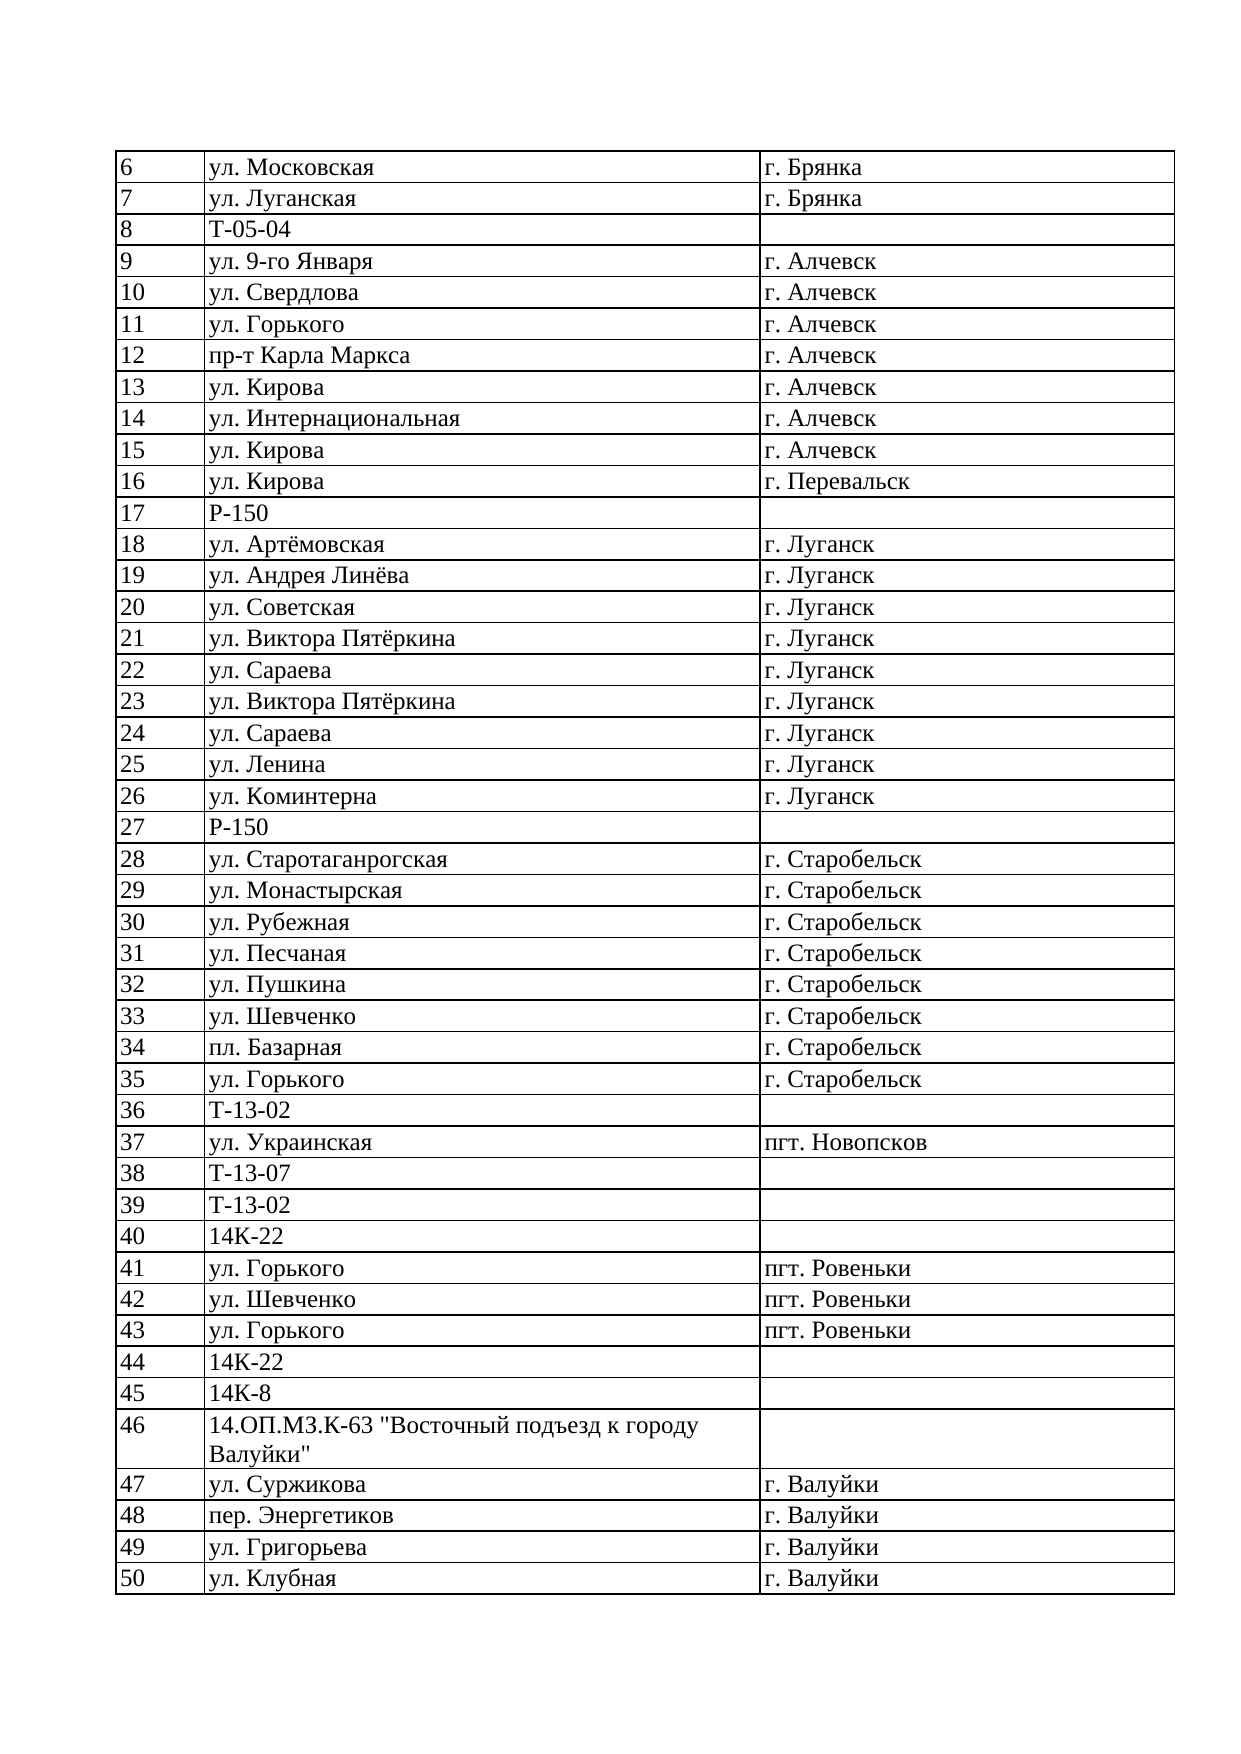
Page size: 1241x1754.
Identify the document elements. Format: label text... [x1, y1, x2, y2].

table_cell 17 [117, 498, 204, 527]
table_cell ул. 9-го Января [205, 246, 759, 276]
table_cell 11 [117, 309, 204, 339]
table_cell 23 [117, 686, 204, 716]
table_cell г. Валуйки [761, 1532, 1174, 1562]
table_cell 44 [117, 1347, 204, 1377]
table_cell 35 [117, 1064, 204, 1094]
table_cell 42 [117, 1284, 204, 1314]
table_cell г. Старобельск [761, 1064, 1174, 1094]
table_cell г. Алчевск [761, 246, 1174, 276]
table_cell Т-13-07 [205, 1158, 759, 1188]
table_cell ул. Кирова [205, 372, 759, 402]
table_cell 8 [117, 215, 204, 244]
table_cell 46 [117, 1410, 204, 1467]
table_cell Т-05-04 [205, 215, 759, 244]
table_cell ул. Ленина [205, 749, 759, 779]
table_cell 26 [117, 781, 204, 811]
table_cell ул. Сараева [205, 655, 759, 685]
table_cell 16 [117, 466, 204, 496]
table_cell г. Старобельск [761, 1001, 1174, 1031]
table_cell 43 [117, 1316, 204, 1345]
table_cell ул. Луганская [205, 183, 759, 213]
table_cell пл. Базарная [205, 1032, 759, 1062]
table_cell [761, 812, 1174, 842]
table_cell пгт. Новопсков [761, 1127, 1174, 1157]
table_cell 14К-22 [205, 1347, 759, 1377]
table_cell 18 [117, 529, 204, 559]
table_cell г. Алчевск [761, 309, 1174, 339]
table_cell Т-13-02 [205, 1095, 759, 1125]
table_cell [761, 1158, 1174, 1188]
table_cell ул. Пушкина [205, 970, 759, 999]
table_cell Р-150 [205, 812, 759, 842]
table_cell ул. Интернациональная [205, 403, 759, 433]
table_cell 29 [117, 875, 204, 905]
table_cell 48 [117, 1501, 204, 1530]
table_cell г. Валуйки [761, 1501, 1174, 1530]
table_cell г. Старобельск [761, 938, 1174, 968]
table_cell г. Луганск [761, 561, 1174, 590]
table_cell 14 [117, 403, 204, 433]
table_cell г. Алчевск [761, 277, 1174, 307]
table_cell 50 [117, 1563, 204, 1593]
table_cell г. Валуйки [761, 1469, 1174, 1499]
table_cell ул. Свердлова [205, 277, 759, 307]
table_cell 39 [117, 1190, 204, 1219]
table_cell 21 [117, 623, 204, 653]
table_cell г. Перевальск [761, 466, 1174, 496]
table_cell г. Луганск [761, 718, 1174, 748]
table_cell г. Луганск [761, 749, 1174, 779]
table_cell г. Луганск [761, 781, 1174, 811]
table_cell ул. Шевченко [205, 1284, 759, 1314]
table_cell ул. Суржикова [205, 1469, 759, 1499]
table_cell 36 [117, 1095, 204, 1125]
table_cell г. Алчевск [761, 403, 1174, 433]
table_cell ул. Шевченко [205, 1001, 759, 1031]
table_cell [761, 1095, 1174, 1125]
table_cell [761, 1190, 1174, 1219]
table_cell г. Старобельск [761, 907, 1174, 936]
table_cell 9 [117, 246, 204, 276]
table_cell г. Старобельск [761, 875, 1174, 905]
table_cell 33 [117, 1001, 204, 1031]
table_cell ул. Горького [205, 1253, 759, 1282]
table_cell пгт. Ровеньки [761, 1253, 1174, 1282]
table_cell ул. Артёмовская [205, 529, 759, 559]
table_cell 15 [117, 435, 204, 464]
table_cell ул. Монастырская [205, 875, 759, 905]
table_cell ул. Коминтерна [205, 781, 759, 811]
table_cell 40 [117, 1221, 204, 1251]
table_cell пгт. Ровеньки [761, 1316, 1174, 1345]
table_cell 7 [117, 183, 204, 213]
table_cell 32 [117, 970, 204, 999]
table_cell пер. Энергетиков [205, 1501, 759, 1530]
table_cell 45 [117, 1378, 204, 1408]
table_cell г. Луганск [761, 529, 1174, 559]
table_cell ул. Клубная [205, 1563, 759, 1593]
table_cell 38 [117, 1158, 204, 1188]
table_cell г. Алчевск [761, 372, 1174, 402]
table_cell 25 [117, 749, 204, 779]
table_cell г. Брянка [761, 152, 1174, 181]
table_cell ул. Кирова [205, 435, 759, 464]
table_cell ул. Украинская [205, 1127, 759, 1157]
table_cell 47 [117, 1469, 204, 1499]
table_cell [761, 215, 1174, 244]
table_cell г. Луганск [761, 592, 1174, 622]
table_cell 10 [117, 277, 204, 307]
table_cell 37 [117, 1127, 204, 1157]
table_cell ул. Андрея Линёва [205, 561, 759, 590]
table_cell 14К-22 [205, 1221, 759, 1251]
table_cell ул. Горького [205, 309, 759, 339]
table_cell пр-т Карла Маркса [205, 340, 759, 370]
table_cell 12 [117, 340, 204, 370]
table_cell 41 [117, 1253, 204, 1282]
table_cell 19 [117, 561, 204, 590]
table_cell ул. Советская [205, 592, 759, 622]
table_cell [761, 1221, 1174, 1251]
table_cell г. Луганск [761, 655, 1174, 685]
table_cell г. Алчевск [761, 340, 1174, 370]
table_cell ул. Сараева [205, 718, 759, 748]
table_cell 20 [117, 592, 204, 622]
table_cell ул. Песчаная [205, 938, 759, 968]
table_cell г. Луганск [761, 686, 1174, 716]
table_cell [761, 1378, 1174, 1408]
table_cell ул. Горького [205, 1316, 759, 1345]
table_cell г. Брянка [761, 183, 1174, 213]
table_cell 27 [117, 812, 204, 842]
table_cell 30 [117, 907, 204, 936]
table_cell 28 [117, 844, 204, 873]
table_cell [761, 1347, 1174, 1377]
table_cell 13 [117, 372, 204, 402]
table_cell г. Валуйки [761, 1563, 1174, 1593]
table_cell ул. Московская [205, 152, 759, 181]
table_cell 49 [117, 1532, 204, 1562]
table_cell 24 [117, 718, 204, 748]
table_cell [761, 498, 1174, 527]
table_cell ул. Кирова [205, 466, 759, 496]
table_cell г. Луганск [761, 623, 1174, 653]
table_cell г. Старобельск [761, 844, 1174, 873]
table_cell ул. Горького [205, 1064, 759, 1094]
table_cell 31 [117, 938, 204, 968]
table_cell 22 [117, 655, 204, 685]
table_cell [761, 1410, 1174, 1467]
table_cell ул. Виктора Пятёркина [205, 686, 759, 716]
table_cell г. Алчевск [761, 435, 1174, 464]
table_cell ул. Виктора Пятёркина [205, 623, 759, 653]
table_cell 6 [117, 152, 204, 181]
table_cell г. Старобельск [761, 1032, 1174, 1062]
table_cell Т-13-02 [205, 1190, 759, 1219]
table_cell пгт. Ровеньки [761, 1284, 1174, 1314]
table_cell 14.ОП.МЗ.К-63 "Восточный подъезд к городу Валуйки" [205, 1410, 759, 1467]
table_cell ул. Григорьева [205, 1532, 759, 1562]
table_cell ул. Старотаганрогская [205, 844, 759, 873]
table_cell Р-150 [205, 498, 759, 527]
table_cell 34 [117, 1032, 204, 1062]
table_cell ул. Рубежная [205, 907, 759, 936]
table_cell 14К-8 [205, 1378, 759, 1408]
table_cell г. Старобельск [761, 970, 1174, 999]
